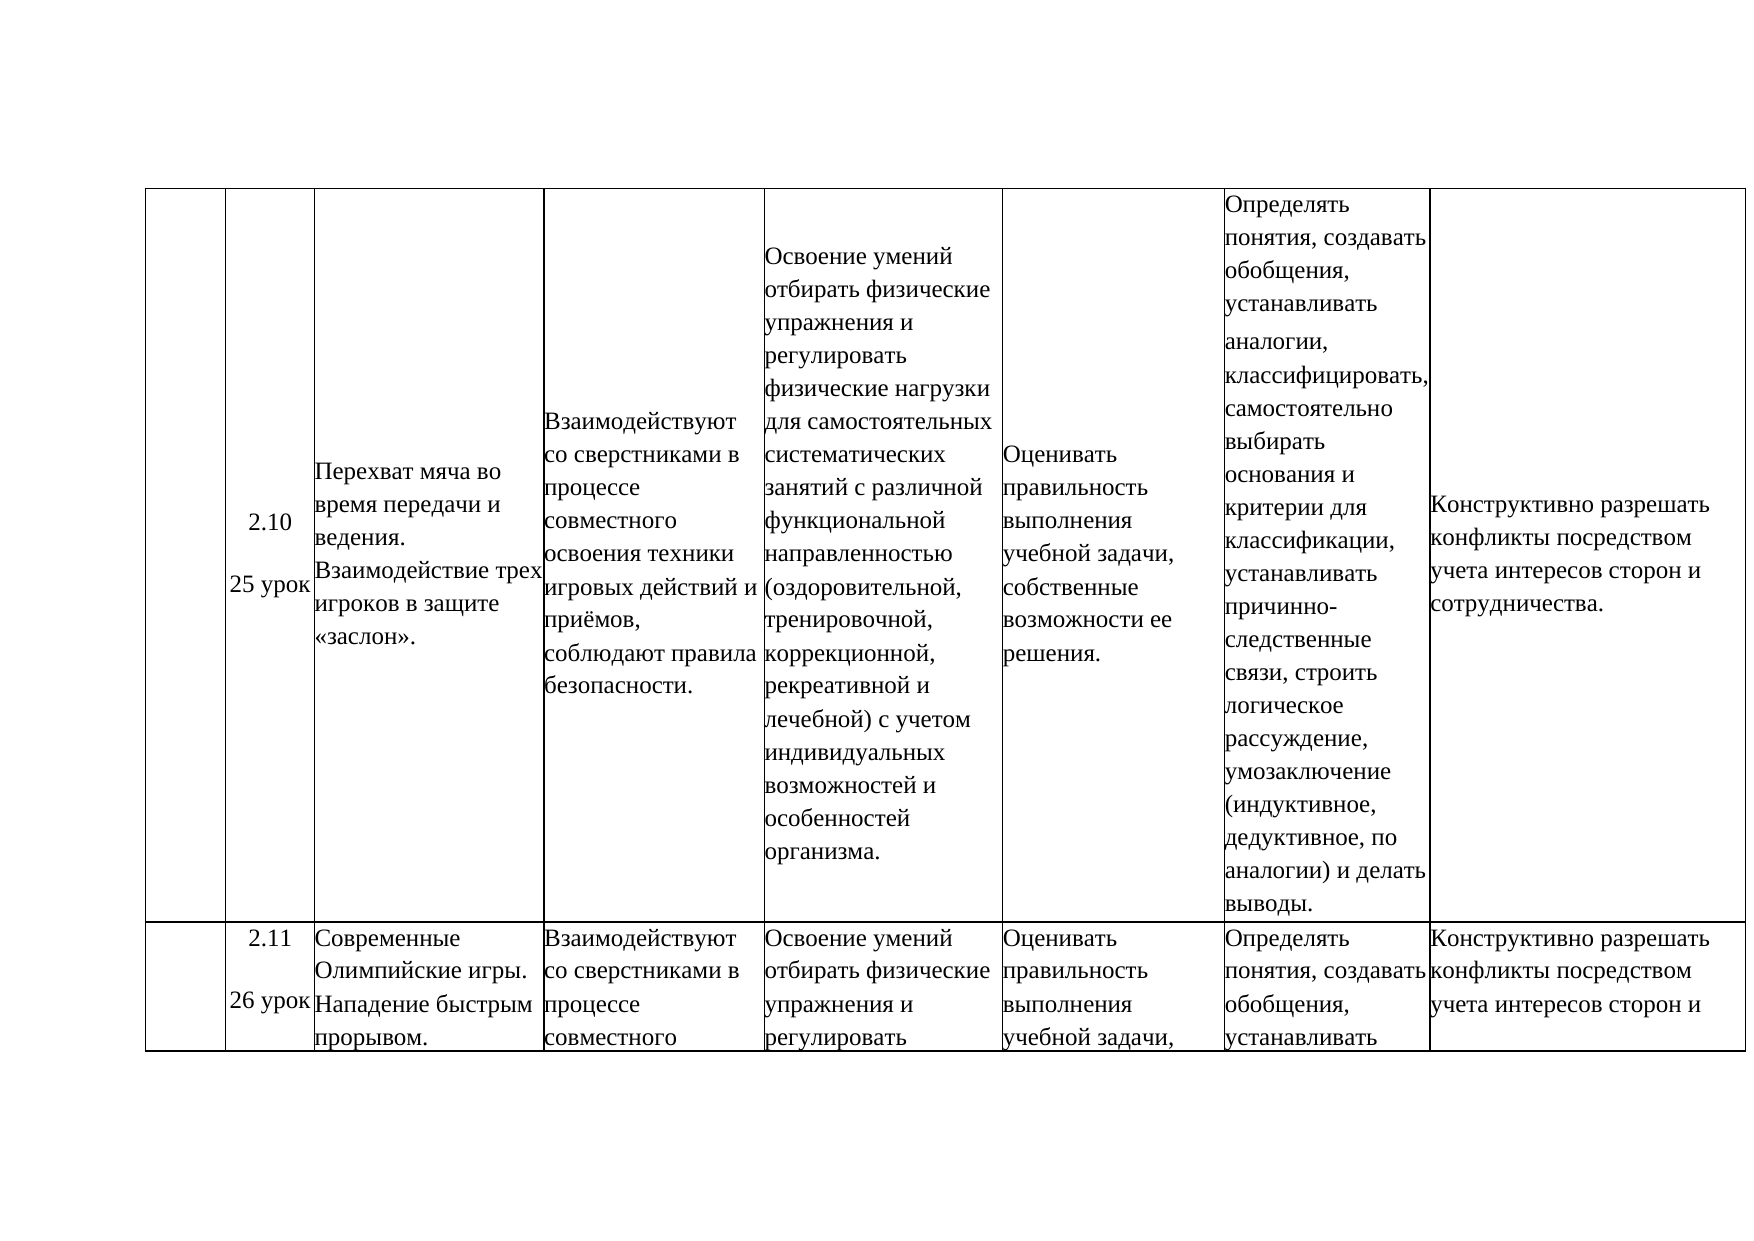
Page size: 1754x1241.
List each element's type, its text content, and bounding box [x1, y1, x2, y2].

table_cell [1225, 923, 1429, 1050]
table_cell [146, 923, 225, 1050]
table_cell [1431, 923, 1745, 1050]
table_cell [315, 923, 543, 1050]
table_cell [146, 189, 225, 921]
table_cell Оценивать правильность выполнения учебной задачи, собственные возможности ее решения. [1003, 189, 1224, 921]
table_cell 2.10 25 урок [226, 189, 314, 921]
table_cell Взаимодействуют со сверстниками в процессе совместного освоения техники игровых действий и приёмов, соблюдают правила безопасности. [545, 189, 764, 921]
table_cell Конструктивно разрешать конфликты посредством учета интересов сторон и сотрудничества. [1431, 189, 1745, 921]
table_cell Освоение умений отбирать физические упражнения и регулировать физические нагрузки для самостоятельных систематических занятий с различной функциональной направленностью (оздоровительной, тренировочной, коррекционной, рекреативной и лечебной) с учетом индивидуальных возможностей и особенностей организма. [765, 189, 1002, 921]
table_cell 2.11 26 урок [226, 923, 314, 1050]
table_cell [545, 923, 764, 1050]
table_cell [1003, 923, 1224, 1050]
table_cell Перехват мяча во время передачи и ведения. Взаимодействие трех игроков в защите «заслон». [315, 189, 543, 921]
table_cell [765, 923, 1002, 1050]
